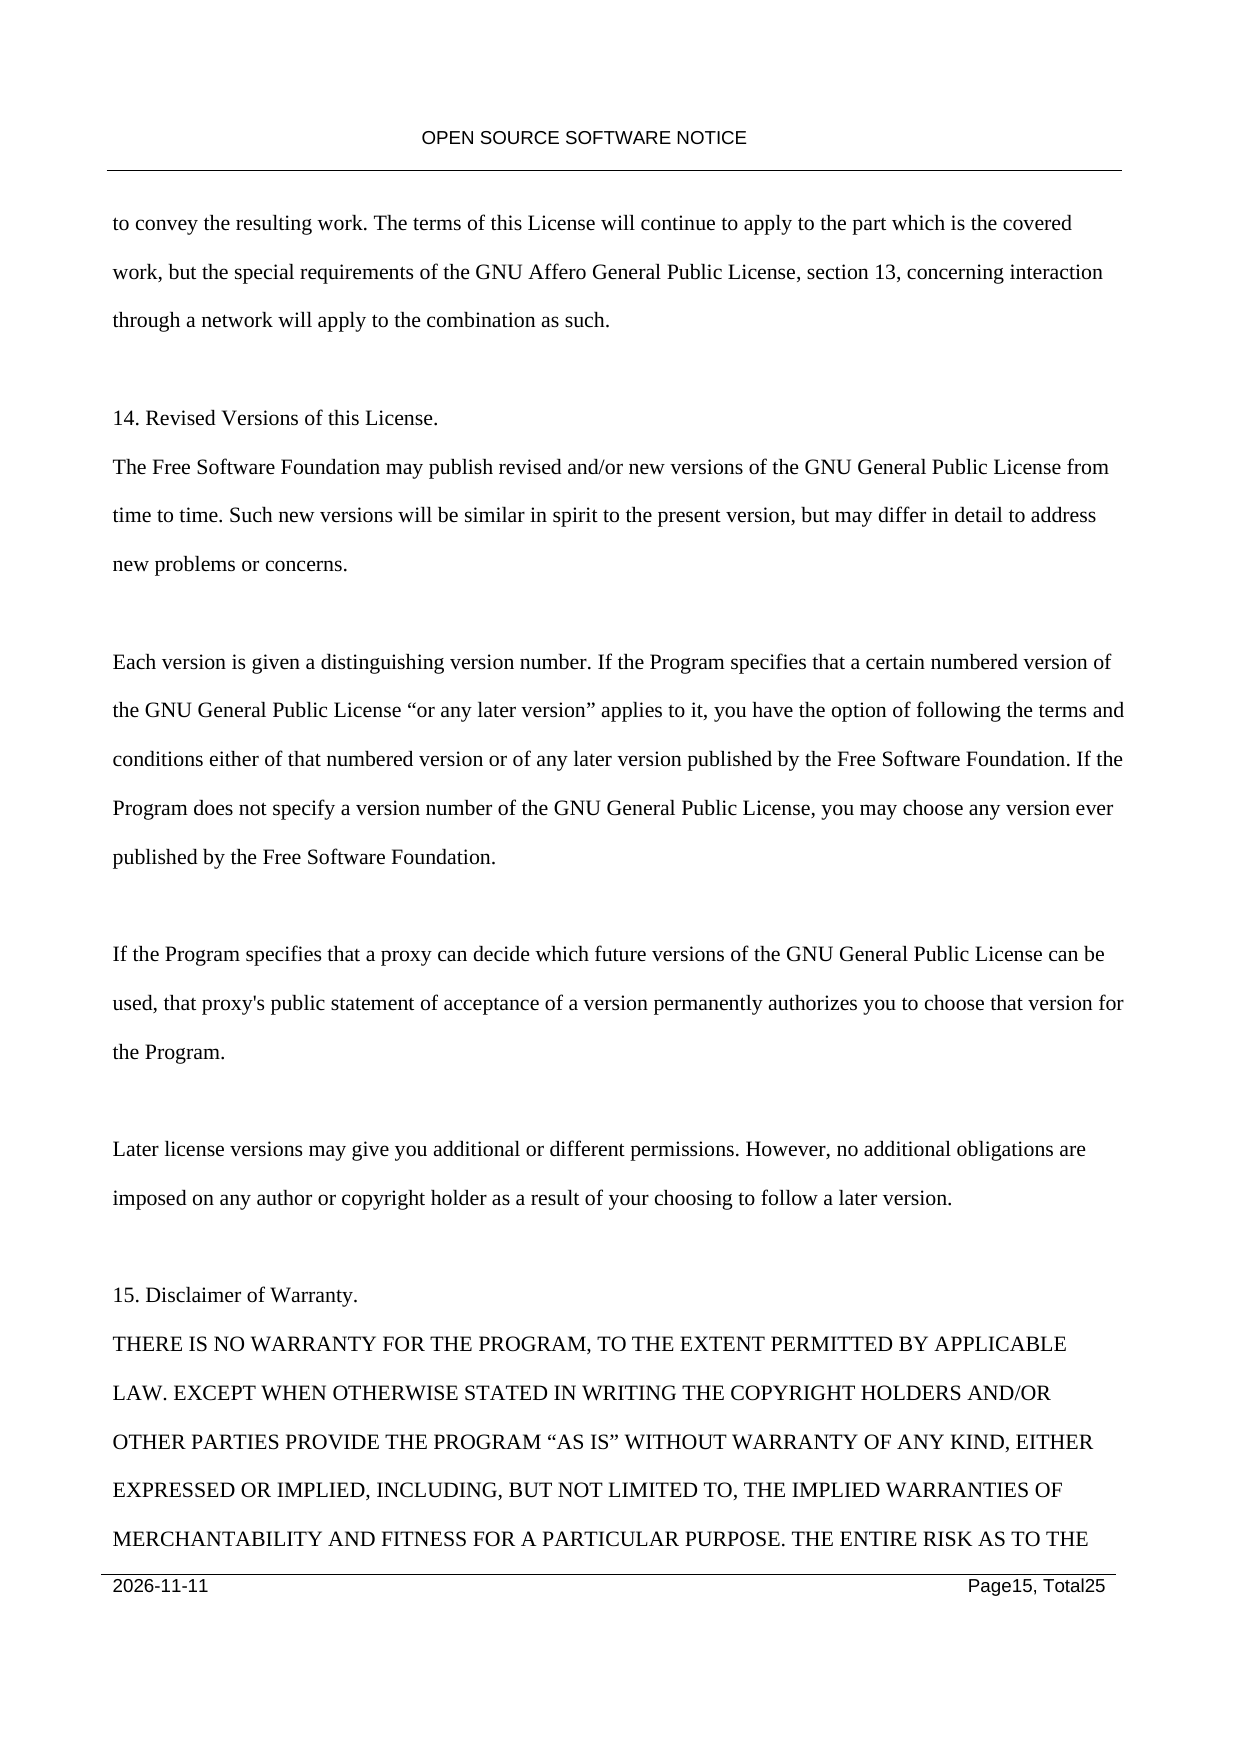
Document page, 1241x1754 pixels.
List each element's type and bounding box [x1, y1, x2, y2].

text [112, 206, 1128, 1555]
